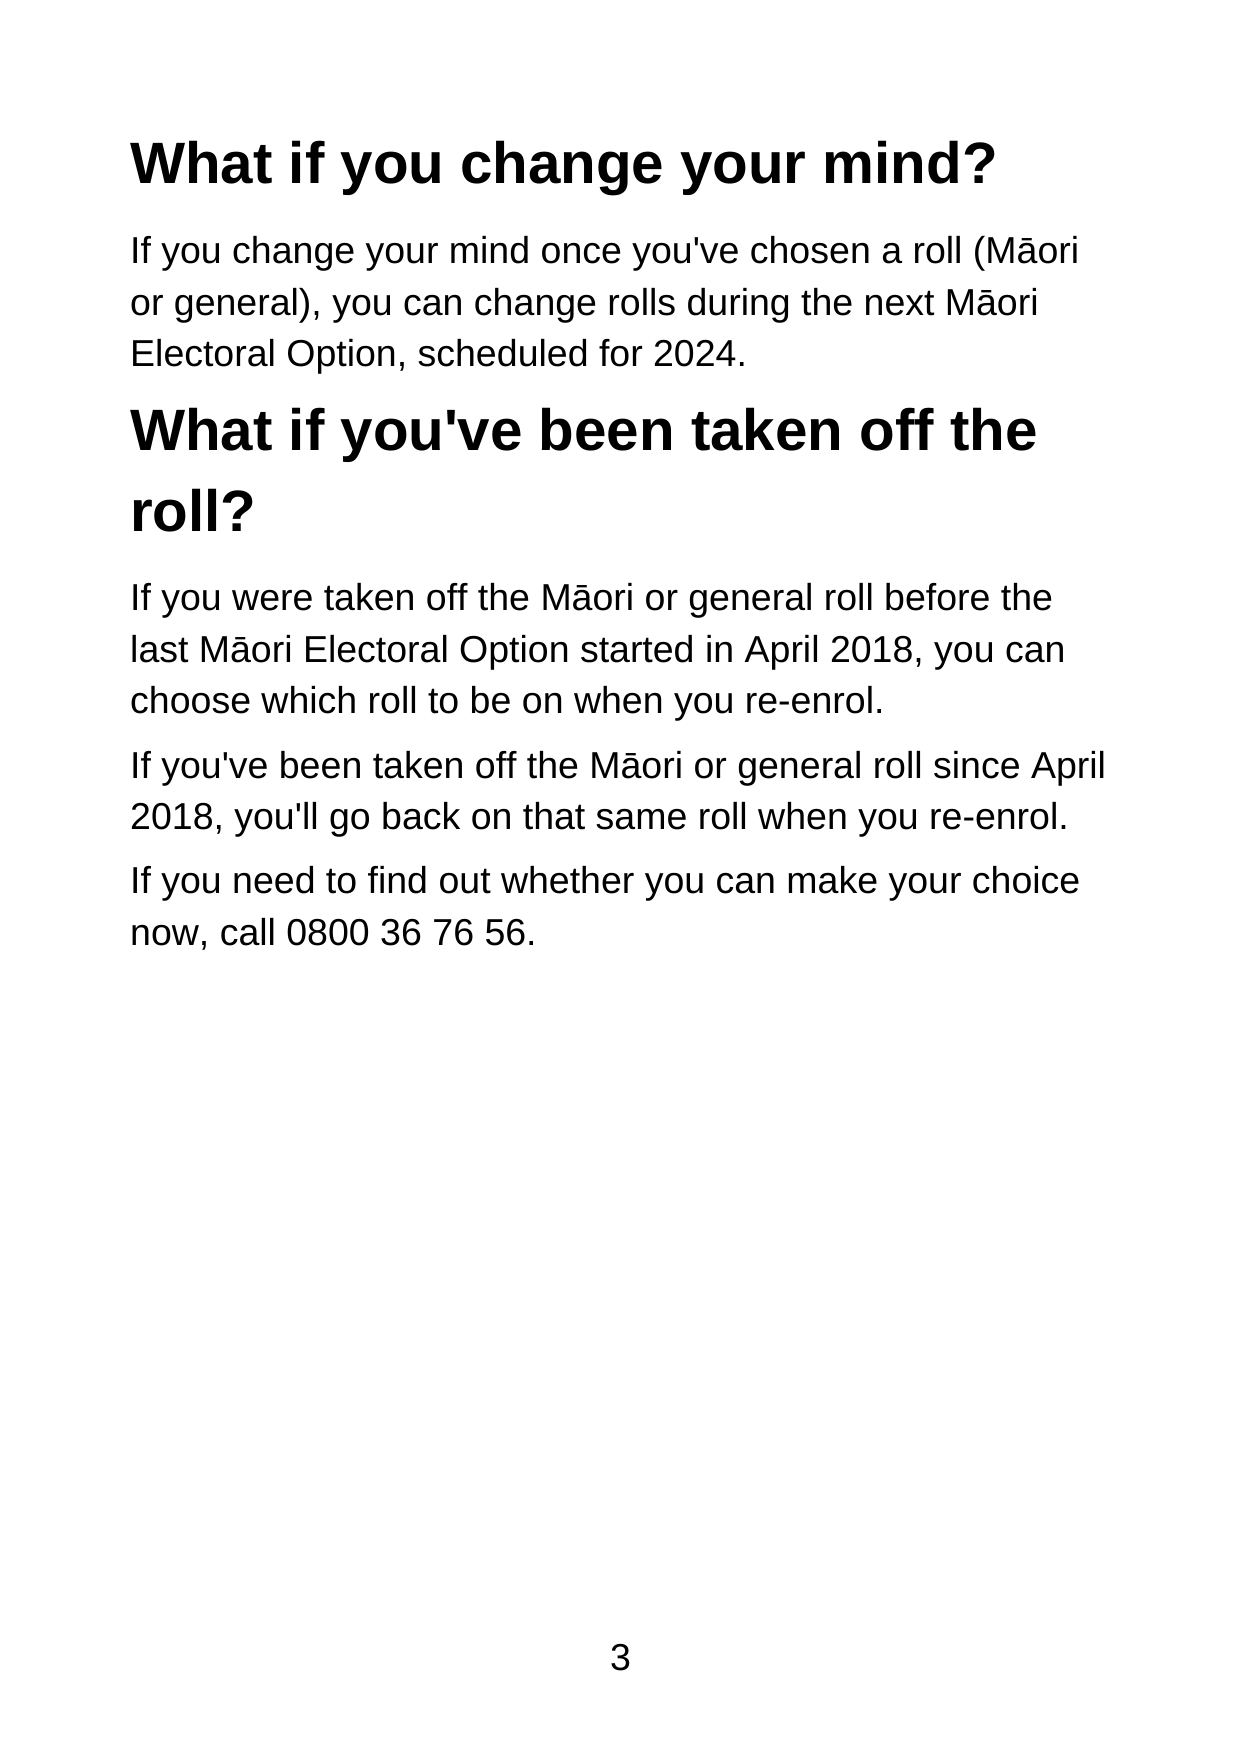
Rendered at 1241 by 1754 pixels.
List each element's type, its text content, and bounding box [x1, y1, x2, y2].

text If you change your mind once you've chosen a roll (Māori or general), you can change rolls during the next Māori Electoral Option, scheduled for 2024. [130, 228, 1110, 375]
subtitle What if you change your mind? [130, 129, 1110, 196]
text If you've been taken off the Māori or general roll since April 2018, you'll go back on that same roll when you re-enrol. [130, 743, 1110, 838]
text If you need to find out whether you can make your choice now, call 0800 36 76 56. [130, 859, 1110, 953]
text If you were taken off the Māori or general roll before the last Māori Electoral Option started in April 2018, you can choose which roll to be on when you re-enrol. [130, 575, 1110, 722]
subtitle What if you've been taken off the roll? [130, 396, 1110, 543]
